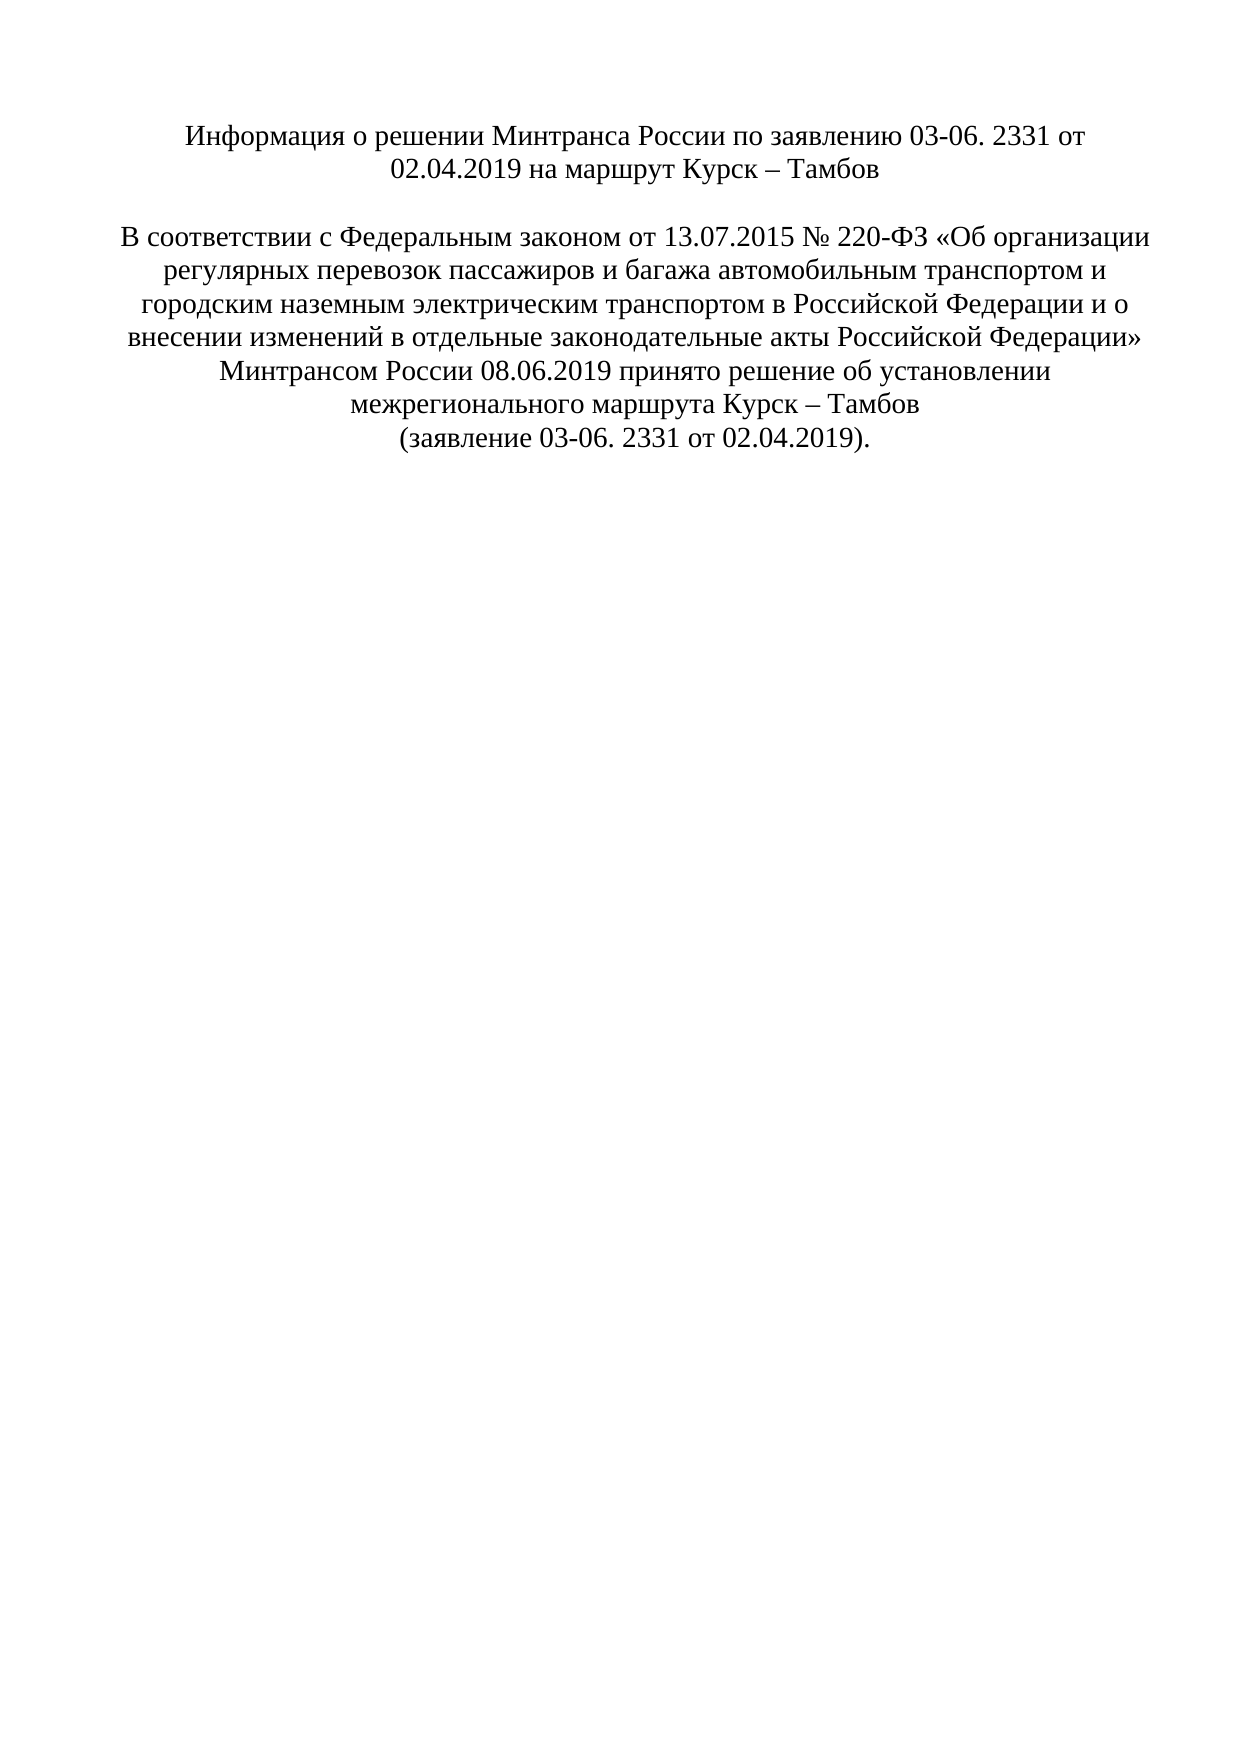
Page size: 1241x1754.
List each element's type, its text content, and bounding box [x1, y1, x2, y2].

text В соответствии с Федеральным законом от 13.07.2015 № 220-ФЗ «Об организации регулярных перевозок пассажиров и багажа автомобильным транспортом и городским наземным электрическим транспортом в Российской Федерации и о внесении изменений в отдельные законодательные акты Российской Федерации» Минтрансом России 08.06.2019 принято решение об установлении межрегионального маршрута Курск – Тамбов [118, 219, 1152, 420]
text (заявление 03-06. 2331 от 02.04.2019). [118, 420, 1152, 453]
text Информация о решении Минтранса России по заявлению 03-06. 2331 от 02.04.2019 на маршрут Курск – Тамбов [118, 118, 1152, 185]
